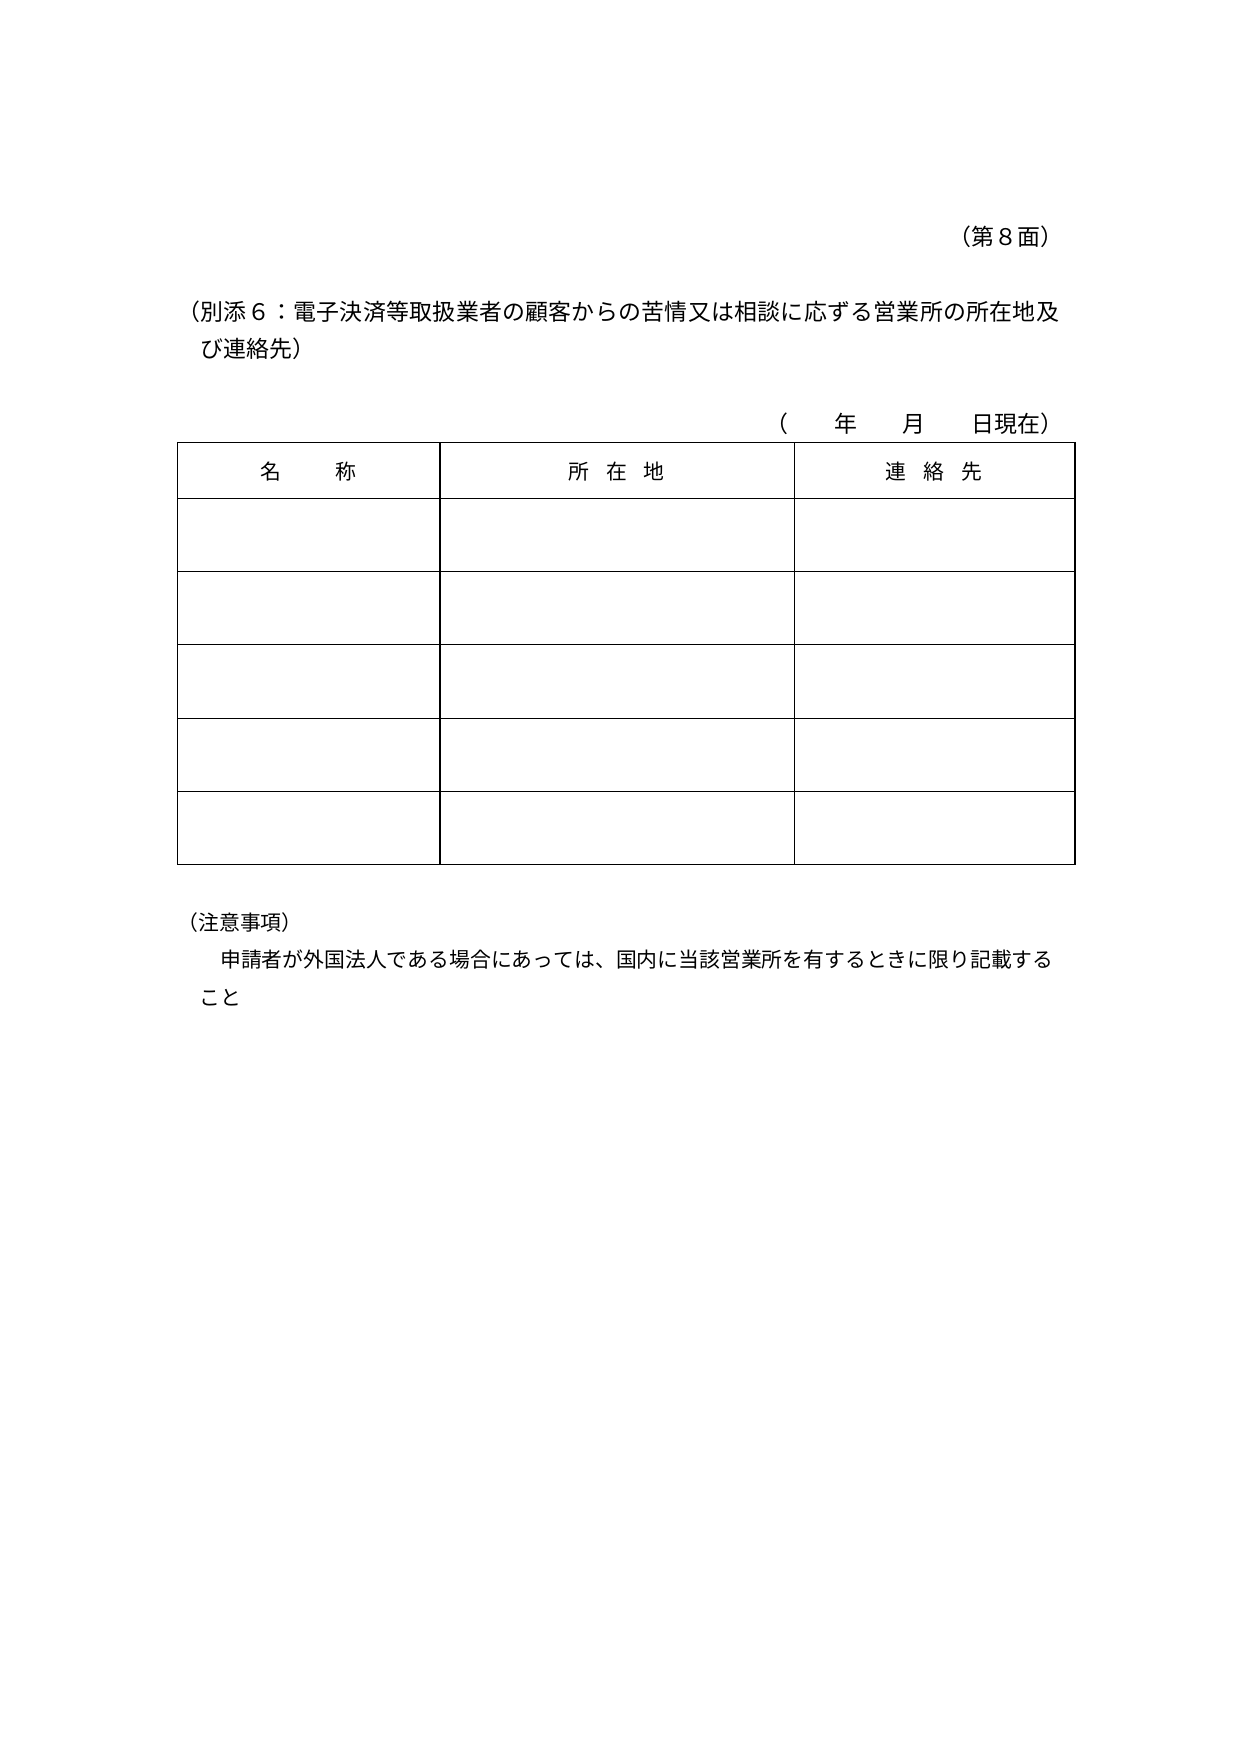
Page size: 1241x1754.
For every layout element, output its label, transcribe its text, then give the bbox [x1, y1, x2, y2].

text （第８面） [177, 217, 1063, 254]
table_cell [178, 572, 439, 644]
text （別添６：電子決済等取扱業者の顧客からの苦情又は相談に応ずる営業所の所在地及び連絡先） [177, 292, 1063, 367]
table_cell [795, 499, 1074, 571]
table_header 名 称 [178, 443, 439, 498]
text 申請者が外国法人である場合にあっては、国内に当該営業所を有するときに限り記載すること [199, 940, 1063, 1015]
table_cell [795, 645, 1074, 717]
table_header 所 在 地 [441, 443, 794, 498]
table_cell [178, 719, 439, 791]
table_cell [795, 572, 1074, 644]
text （注意事項） [177, 902, 1063, 940]
table_cell [795, 719, 1074, 791]
table_cell [441, 499, 794, 571]
table_cell [441, 792, 794, 864]
table_cell [795, 792, 1074, 864]
table_cell [441, 572, 794, 644]
table_cell [441, 645, 794, 717]
text （ 年 月 日現在） [177, 404, 1063, 442]
table_cell [441, 719, 794, 791]
table_cell [178, 792, 439, 864]
table_cell [178, 645, 439, 717]
table_cell [178, 499, 439, 571]
table_header 連 絡 先 [795, 443, 1074, 498]
